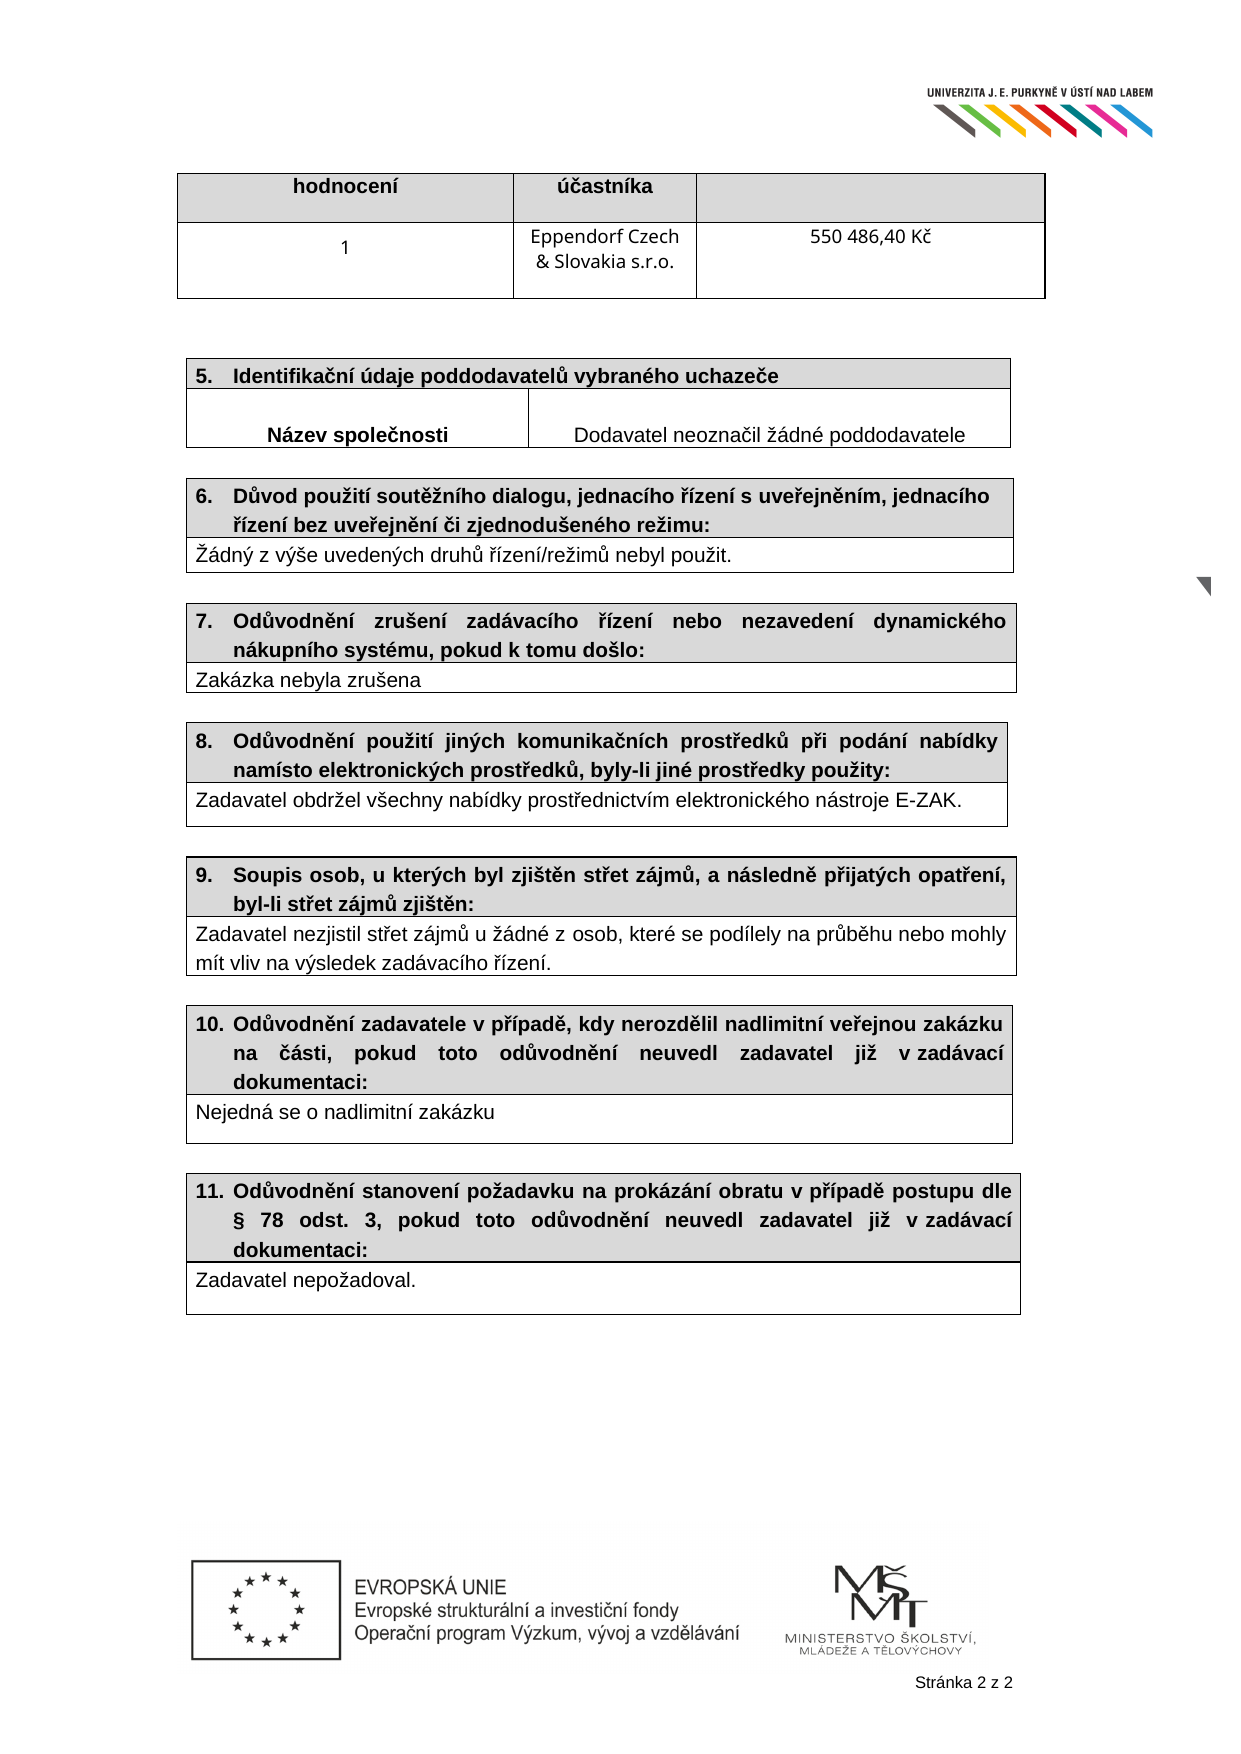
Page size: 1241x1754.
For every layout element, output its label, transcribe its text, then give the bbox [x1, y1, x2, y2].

picture [0, 0, 1241, 1754]
table_cell Žádný z výše uvedených druhů řízení/režimů nebyl použit. [187, 538, 1013, 572]
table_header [178, 174, 513, 222]
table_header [697, 174, 1044, 222]
table_cell Název společnosti [187, 389, 528, 447]
table_header Identifikační údaje poddodavatelů vybraného uchazeče [187, 359, 1010, 388]
table_cell Nejedná se o nadlimitní zakázku [187, 1095, 1012, 1143]
table_header Odůvodnění zrušení zadávacího řízení nebo nezavedení dynamického nákupního systému, pokud k tomu došlo: [187, 604, 1016, 662]
table_header Odůvodnění stanovení požadavku na prokázání obratu v případě postupu dle § 78 odst. 3, pokud toto odůvodnění neuvedl zadavatel již v zadávací dokumentaci: [187, 1174, 1020, 1261]
table_header Soupis osob, u kterých byl zjištěn střet zájmů, a následně přijatých opatření, byl-li střet zájmů zjištěn: [187, 858, 1016, 916]
table_header Odůvodnění použití jiných komunikačních prostředků při podání nabídky namísto elektronických prostředků, byly-li jiné prostředky použity: [187, 723, 1007, 782]
table_cell Zakázka nebyla zrušena [187, 663, 1016, 692]
table_cell Zadavatel nepožadoval. [187, 1263, 1020, 1314]
table_cell Zadavatel obdržel všechny nabídky prostřednictvím elektronického nástroje E-ZAK. [187, 783, 1007, 826]
table_cell 550 486,40 Kč [697, 223, 1044, 298]
table_cell Zadavatel nezjistil střet zájmů u žádné z osob, které se podílely na průběhu nebo mohly mít vliv na výsledek zadávacího řízení. [187, 917, 1016, 975]
table_cell 1 [178, 223, 513, 298]
table_header Důvod použití soutěžního dialogu, jednacího řízení s uveřejněním, jednacího řízení bez uveřejnění či zjednodušeného režimu: [187, 479, 1013, 537]
table_header Odůvodnění zadavatele v případě, kdy nerozdělil nadlimitní veřejnou zakázku na části, pokud toto odůvodnění neuvedl zadavatel již v zadávací dokumentaci: [187, 1006, 1012, 1094]
table_header Název účastníka [514, 174, 696, 222]
table_cell Dodavatel neoznačil žádné poddodavatele [529, 389, 1010, 447]
table_cell Eppendorf Czech & Slovakia s.r.o. [514, 223, 696, 298]
